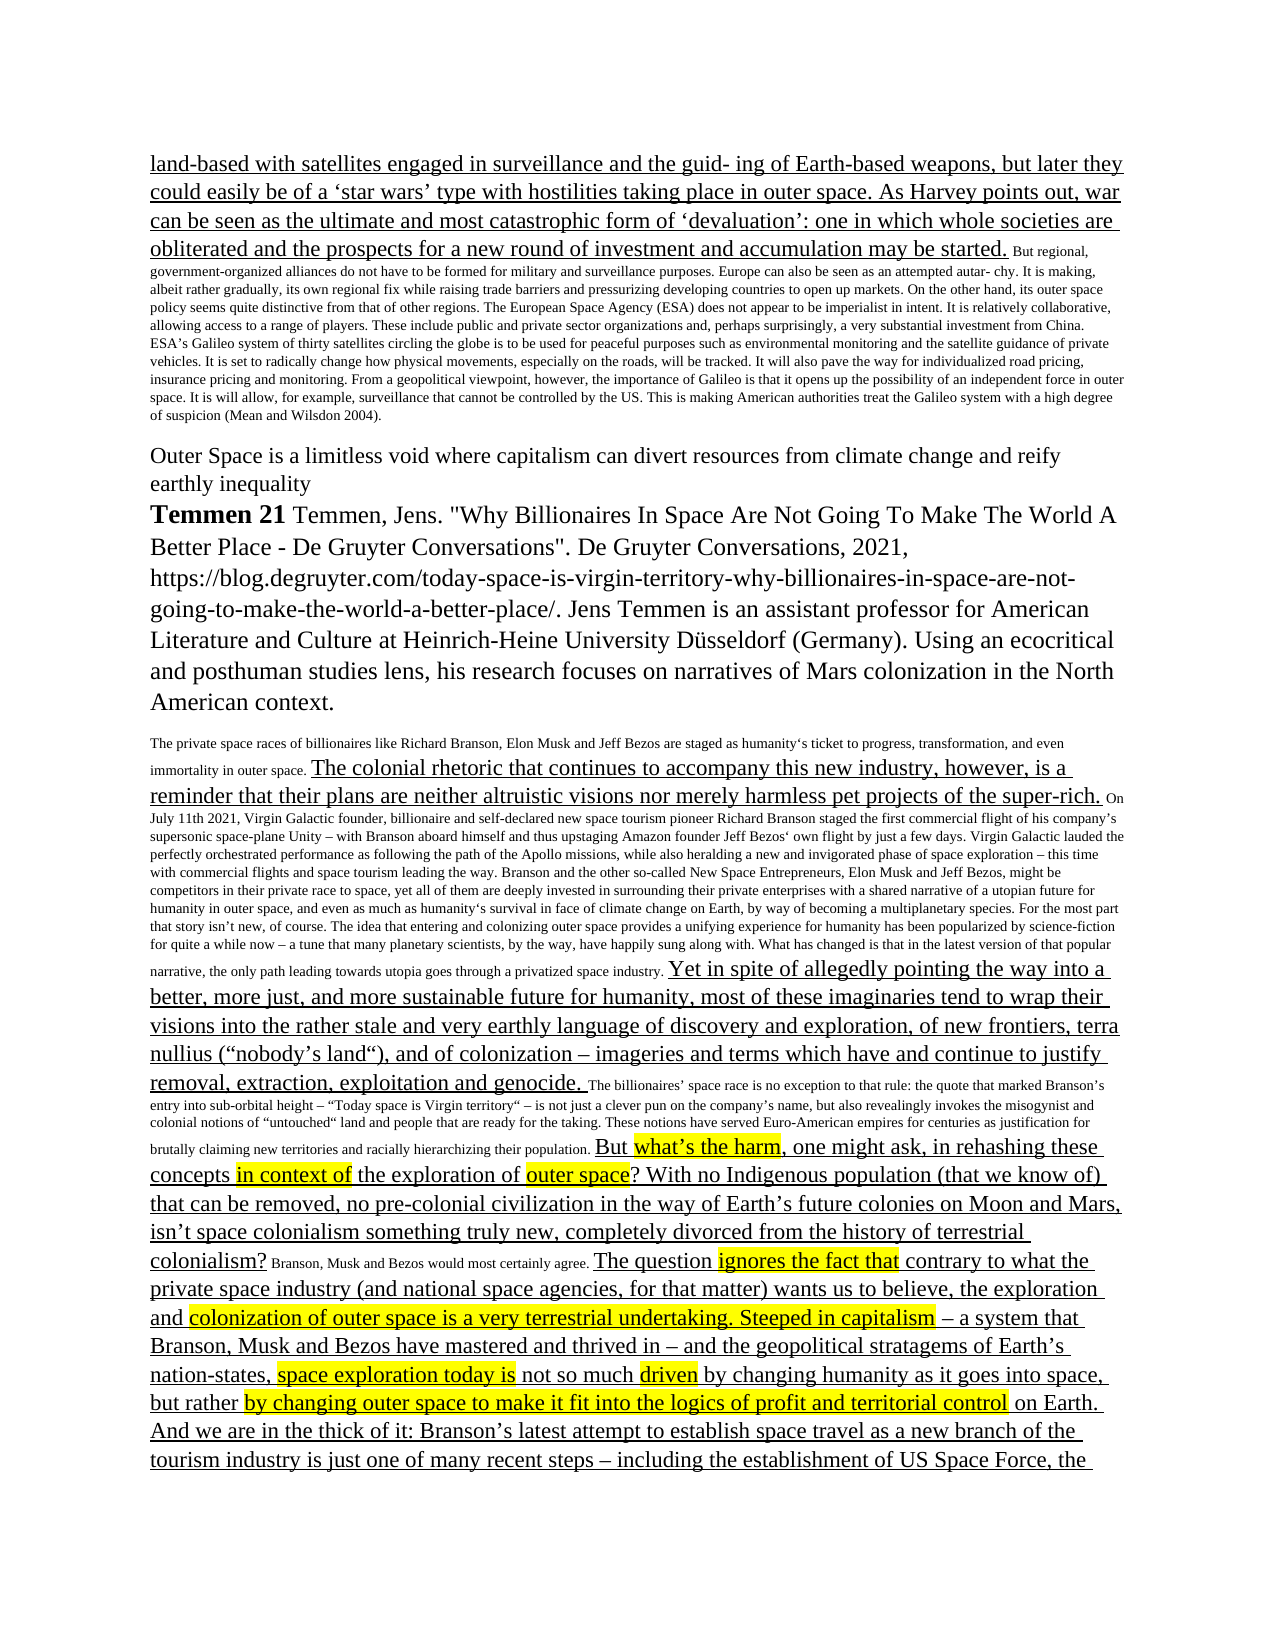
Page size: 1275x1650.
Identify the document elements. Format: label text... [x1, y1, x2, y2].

text Temmen 21 Temmen, Jens. "Why Billionaires In Space Are Not Going To Make The World A Better Place - De Gruyter Conversations". De Gruyter Conversations, 2021, https://blog.degruyter.com/today-space-is-virgin-territory-why-billionaires-in-space-are-not-going-to-make-the-world-a-better-place/. Jens Temmen is an assistant professor for American Literature and Culture at Heinrich-Heine University Düsseldorf (Germany). Using an ecocritical and posthuman studies lens, his research focuses on narratives of Mars colonization in the North American context. [150, 499, 1125, 716]
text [150, 150, 1125, 424]
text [150, 735, 1125, 1472]
subtitle Outer Space is a limitless void where capitalism can divert resources from climate change and reify earthly inequality [150, 442, 1125, 497]
